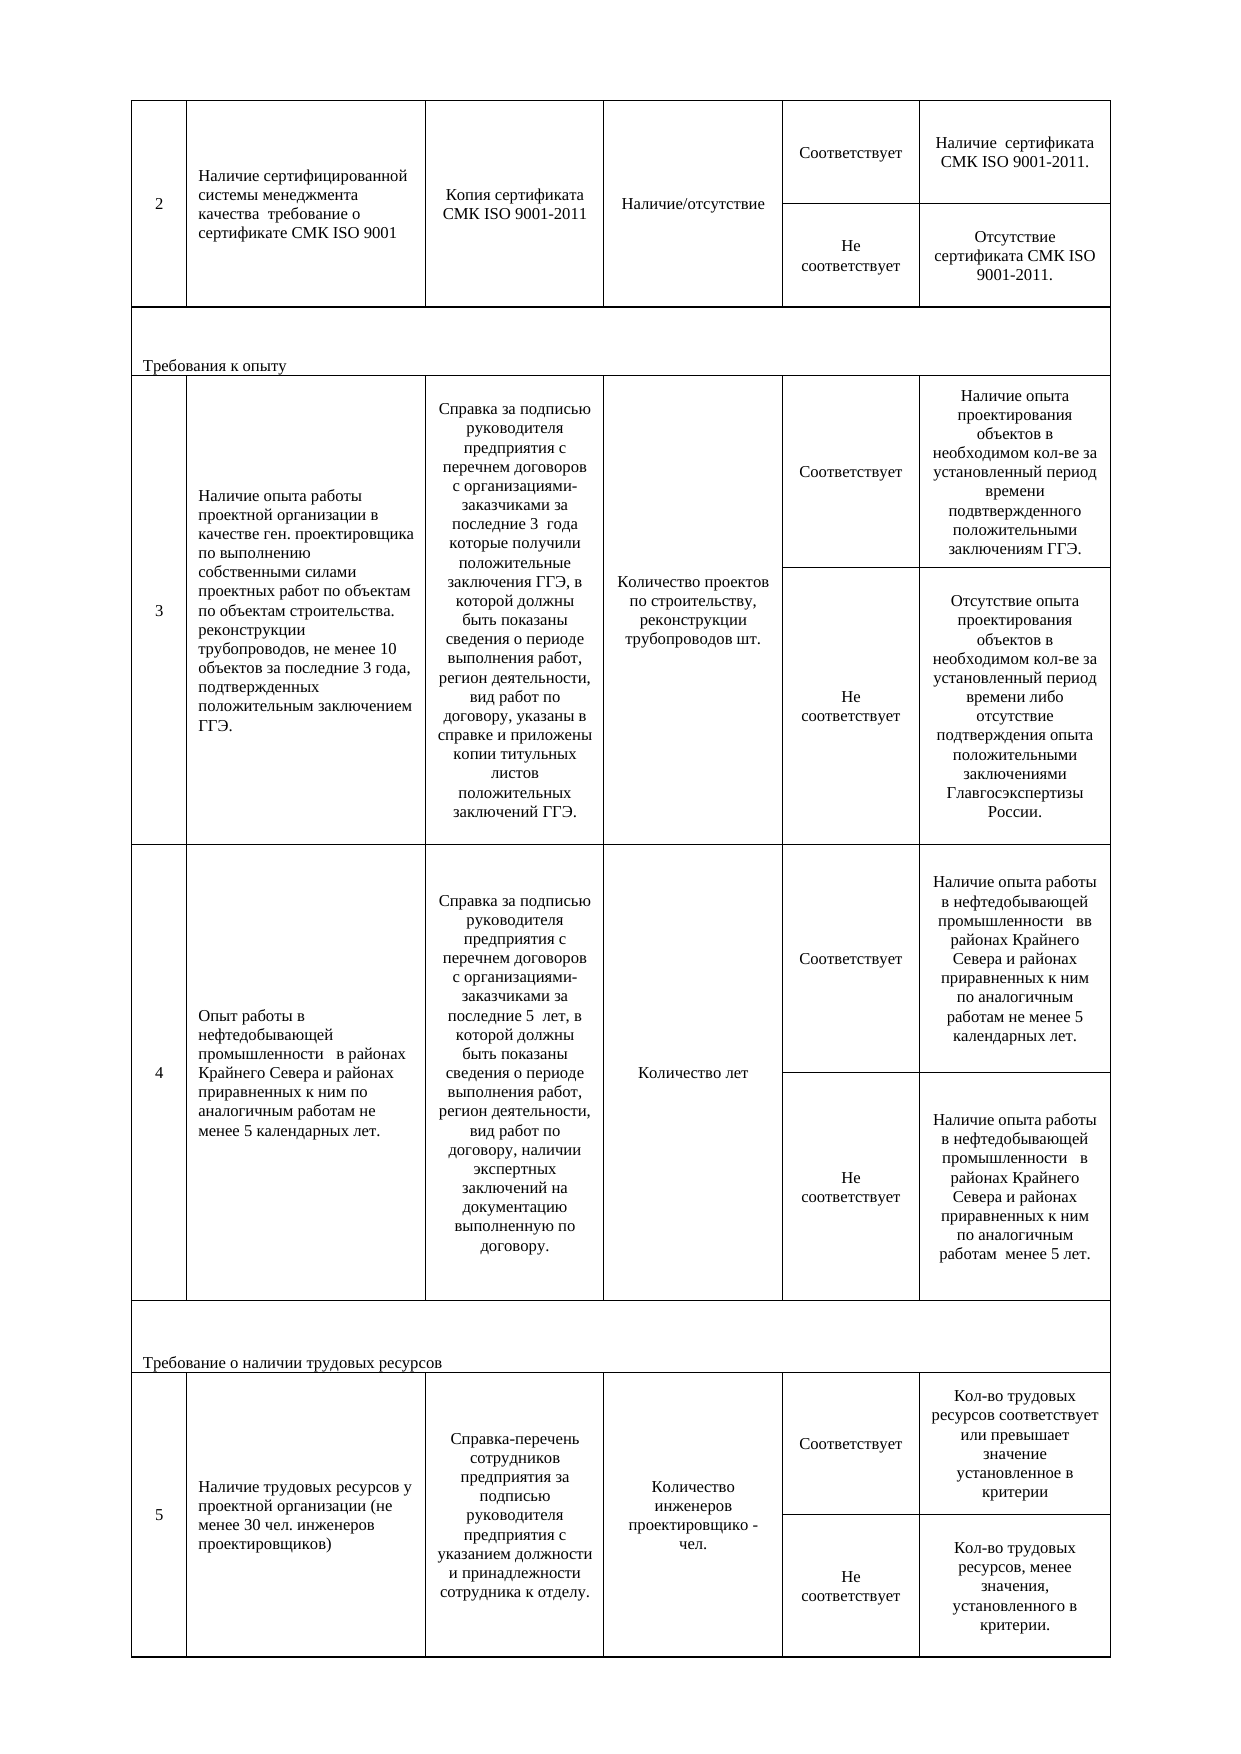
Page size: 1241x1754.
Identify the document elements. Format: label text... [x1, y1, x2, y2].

table_cell Наличие сертификата СМК ISO 9001-2011. [920, 101, 1110, 203]
table_cell Не соответствует [783, 1515, 919, 1656]
table_cell Не соответствует [783, 568, 919, 844]
table_cell 5 [132, 1373, 186, 1656]
table_cell Не соответствует [783, 204, 919, 306]
table_cell Опыт работы в нефтедобывающей промышленности в районах Крайнего Севера и районах приравненных к ним по аналогичным работам не менее 5 календарных лет. [187, 845, 425, 1300]
table_cell Справка за подписью руководителя предприятия с перечнем договоров с организациями-заказчиками за последние 3 года которые получили положительные заключения ГГЭ, в которой должны быть показаны сведения о периоде выполнения работ, регион деятельности, вид работ по договору, указаны в справке и приложены копии титульных листов положительных заключений ГГЭ. [426, 376, 603, 844]
table_cell Наличие опыта проектирования объектов в необходимом кол-ве за установленный период времени подвтвержденного положительными заключениям ГГЭ. [920, 376, 1110, 567]
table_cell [920, 1515, 1110, 1656]
table_cell Наличие опыта работы в нефтедобывающей промышленности вв районах Крайнего Севера и районах приравненных к ним по аналогичным работам не менее 5 календарных лет. [920, 845, 1110, 1072]
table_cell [920, 1373, 1110, 1514]
table_cell 3 [132, 376, 186, 844]
table_cell Не соответствует [783, 1073, 919, 1300]
table_cell Отсутствие опыта проектирования объектов в необходимом кол-ве за установленный период времени либо отсутствие подтверждения опыта положительными заключениями Главгосэкспертизы России. [920, 568, 1110, 844]
table_cell Соответствует [783, 1373, 919, 1514]
table_cell Отсутствие сертификата СМК ISO 9001-2011. [920, 204, 1110, 306]
table_cell Наличие сертифицированной системы менеджмента качества требование о сертификате СМК ISO 9001 [187, 101, 425, 306]
table_cell Наличие/отсутствие [604, 101, 782, 306]
table_cell Соответствует [783, 376, 919, 567]
table_cell 2 [132, 101, 186, 306]
table_cell Справка за подписью руководителя предприятия с перечнем договоров с организациями-заказчиками за последние 5 лет, в которой должны быть показаны сведения о периоде выполнения работ, регион деятельности, вид работ по договору, наличии экспертных заключений на документацию выполненную по договору. [426, 845, 603, 1300]
table_cell Копия сертификата СМК ISO 9001-2011 [426, 101, 603, 306]
table_cell Соответствует [783, 845, 919, 1072]
table_cell Количество лет [604, 845, 782, 1300]
table_cell Справка-перечень сотрудников предприятия за подписью руководителя предприятия с указанием должности и принадлежности сотрудника к отделу. [426, 1373, 603, 1656]
table_cell Соответствует [783, 101, 919, 203]
table_cell Количество проектов по строительству, реконструкции трубопроводов шт. [604, 376, 782, 844]
table_cell Требования к опыту [132, 308, 1110, 375]
table_cell Наличие опыта работы в нефтедобывающей промышленности в районах Крайнего Севера и районах приравненных к ним по аналогичным работам менее 5 лет. [920, 1073, 1110, 1300]
table_cell Наличие трудовых ресурсов у проектной организации (не менее 30 чел. инженеров проектировщиков) [187, 1373, 425, 1656]
table_cell Требование о наличии трудовых ресурсов [132, 1301, 1110, 1372]
table_cell Наличие опыта работы проектной организации в качестве ген. проектировщика по выполнению собственными силами проектных работ по объектам по объектам строительства. реконструкции трубопроводов, не менее 10 объектов за последние 3 года, подтвержденных положительным заключением ГГЭ. [187, 376, 425, 844]
table_cell Количество инженеров проектировщико - чел. [604, 1373, 782, 1656]
table_cell 4 [132, 845, 186, 1300]
